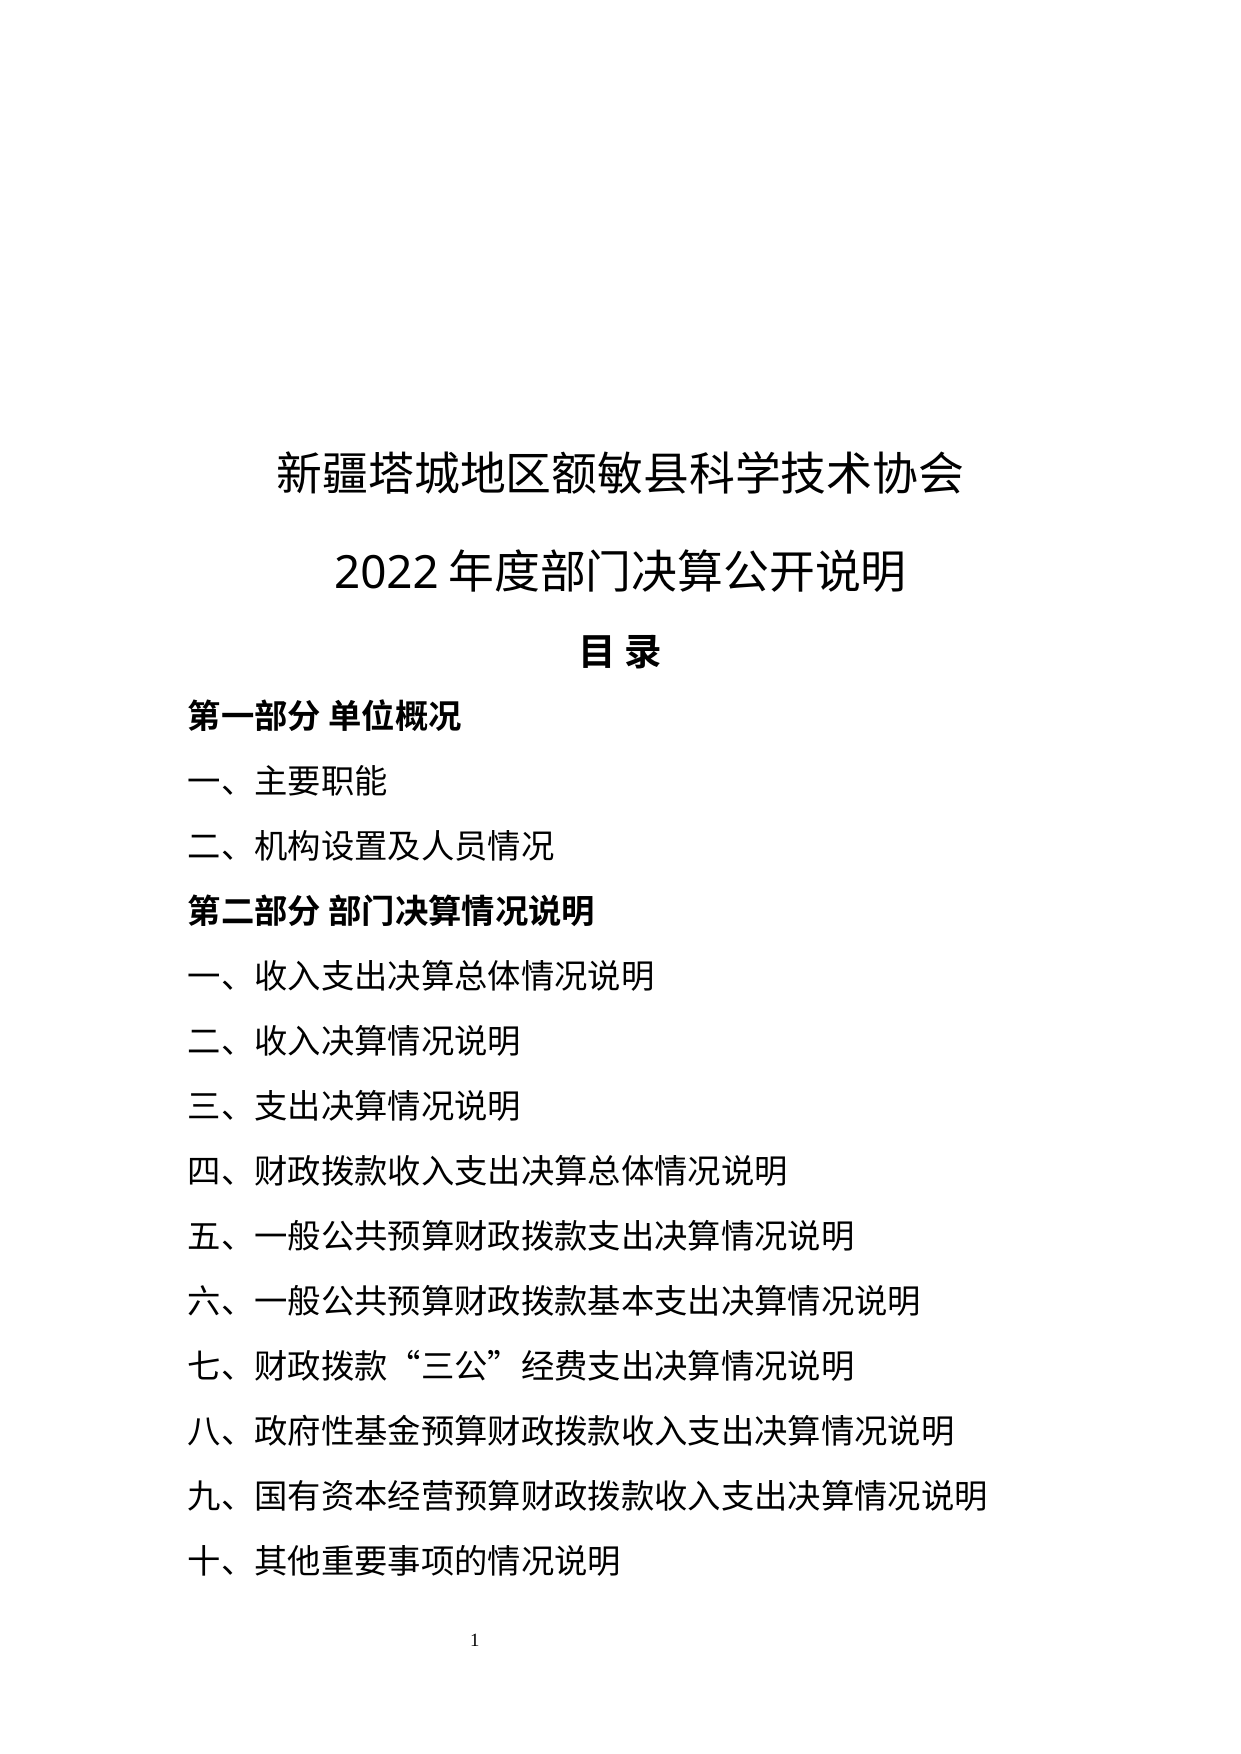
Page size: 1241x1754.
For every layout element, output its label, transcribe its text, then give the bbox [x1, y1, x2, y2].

text 新疆塔城地区额敏县科学技术协会 [187, 422, 1053, 519]
text 七、财政拨款“三公”经费支出决算情况说明 [187, 1332, 1053, 1397]
text 一、收入支出决算总体情况说明 [187, 942, 1053, 1007]
text 九、国有资本经营预算财政拨款收入支出决算情况说明 [187, 1462, 1053, 1527]
text 2022年度部门决算公开说明 [187, 519, 1053, 617]
text 第一部分 单位概况 [187, 682, 1053, 747]
text 六、一般公共预算财政拨款基本支出决算情况说明 [187, 1267, 1053, 1332]
text 三、支出决算情况说明 [187, 1072, 1053, 1137]
text 四、财政拨款收入支出决算总体情况说明 [187, 1137, 1053, 1202]
text 目 录 [187, 617, 1053, 682]
text 一、主要职能 [187, 747, 1053, 812]
text 二、机构设置及人员情况 [187, 812, 1053, 877]
text 二、收入决算情况说明 [187, 1007, 1053, 1072]
text 五、一般公共预算财政拨款支出决算情况说明 [187, 1202, 1053, 1267]
text 八、政府性基金预算财政拨款收入支出决算情况说明 [187, 1397, 1053, 1462]
text 十、其他重要事项的情况说明 [187, 1527, 1053, 1592]
text 第二部分 部门决算情况说明 [187, 877, 1053, 942]
